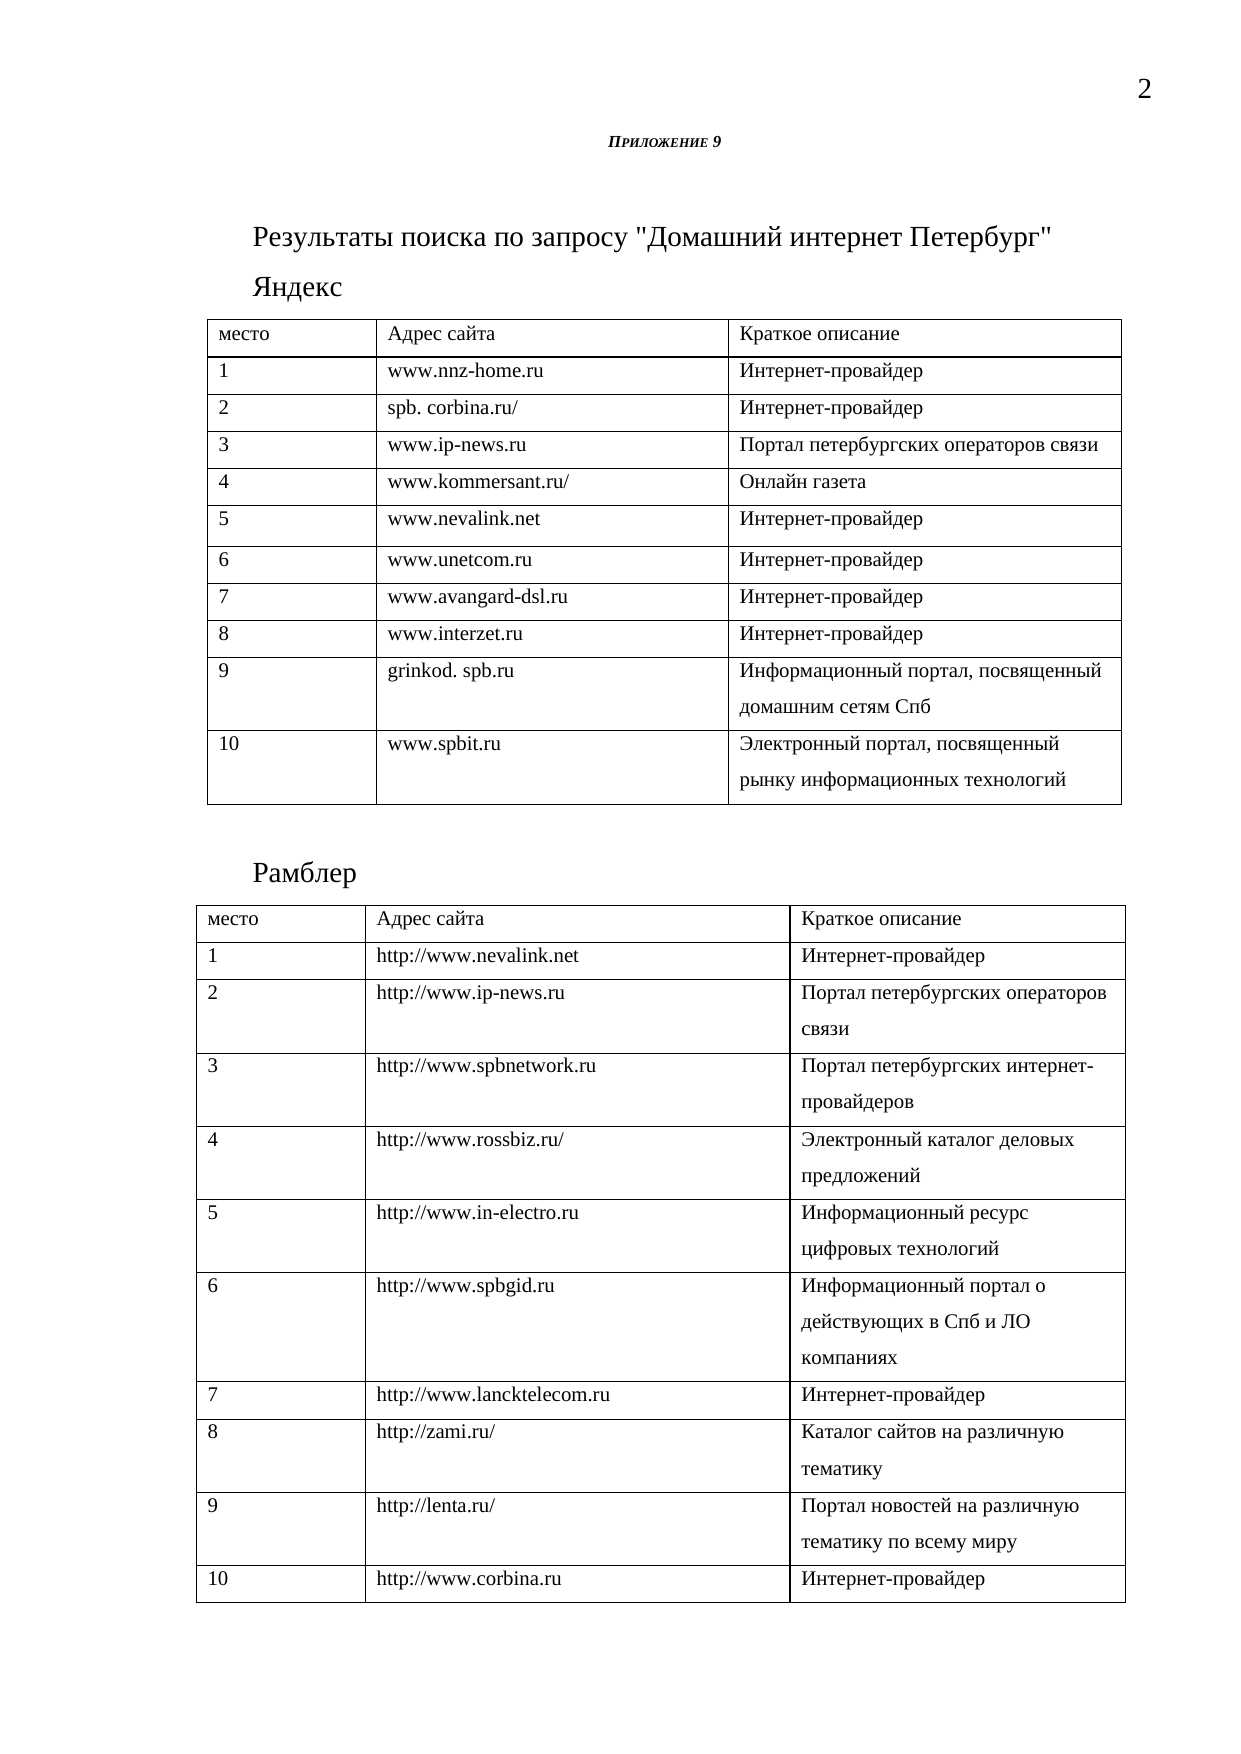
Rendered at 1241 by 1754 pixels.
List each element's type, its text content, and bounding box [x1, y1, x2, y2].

table_cell 6 [197, 1273, 365, 1381]
table_cell http://www.spbnetwork.ru [366, 1054, 789, 1126]
table_cell 8 [208, 621, 376, 657]
table_cell 5 [197, 1200, 365, 1272]
table_cell www.spbit.ru [377, 731, 728, 803]
table_cell Интернет-провайдер [729, 547, 1121, 583]
table_header место [197, 906, 365, 942]
table_cell 2 [197, 980, 365, 1052]
text Результаты поиска по запросу "Домашний интернет Петербург" [177, 219, 1152, 252]
table_cell Портал петербургских операторов связи [729, 432, 1121, 468]
table_cell www.kommersant.ru/ [377, 469, 728, 505]
table_cell Информационный портал, посвященный домашним сетям Спб [729, 658, 1121, 730]
table_cell Интернет-провайдер [791, 943, 1125, 979]
table_cell 7 [197, 1382, 365, 1418]
table_cell Каталог сайтов на различную тематику [791, 1420, 1125, 1492]
table_cell Интернет-провайдер [791, 1566, 1125, 1602]
table_cell 3 [197, 1054, 365, 1126]
table_header Адрес сайта [377, 320, 728, 356]
table_cell http://www.spbgid.ru [366, 1273, 789, 1381]
table_cell Интернет-провайдер [729, 506, 1121, 546]
table_cell Интернет-провайдер [729, 395, 1121, 431]
table_cell http://www.corbina.ru [366, 1566, 789, 1602]
table_cell http://zami.ru/ [366, 1420, 789, 1492]
table_cell spb. corbina.ru/ [377, 395, 728, 431]
table_cell Электронный портал, посвященный рынку информационных технологий [729, 731, 1121, 803]
subtitle Приложение 9 [177, 118, 1152, 152]
table_cell Интернет-провайдер [729, 584, 1121, 620]
table_cell Электронный каталог деловых предложений [791, 1127, 1125, 1199]
table_cell www.interzet.ru [377, 621, 728, 657]
table_cell http://www.lancktelecom.ru [366, 1382, 789, 1418]
table_cell 5 [208, 506, 376, 546]
table_cell 8 [197, 1420, 365, 1492]
table_cell Онлайн газета [729, 469, 1121, 505]
table_cell 6 [208, 547, 376, 583]
table_header место [208, 320, 376, 356]
table_cell Портал петербургских операторов связи [791, 980, 1125, 1052]
table_cell www.ip-news.ru [377, 432, 728, 468]
table_cell Интернет-провайдер [729, 621, 1121, 657]
table_cell www.avangard-dsl.ru [377, 584, 728, 620]
table_cell 10 [197, 1566, 365, 1602]
table_cell Портал новостей на различную тематику по всему миру [791, 1493, 1125, 1565]
table_cell 1 [208, 358, 376, 393]
table_cell Интернет-провайдер [791, 1382, 1125, 1418]
table_cell www.unetcom.ru [377, 547, 728, 583]
table_cell Портал петербургских интернет-провайдеров [791, 1054, 1125, 1126]
table_cell www.nnz-home.ru [377, 358, 728, 393]
table_cell Информационный портал о действующих в Спб и ЛО компаниях [791, 1273, 1125, 1381]
table_header Краткое описание [729, 320, 1121, 356]
table_cell 9 [197, 1493, 365, 1565]
text Яндекс [177, 269, 1152, 303]
table_cell http://lenta.ru/ [366, 1493, 789, 1565]
table_header Адрес сайта [366, 906, 789, 942]
table_cell http://www.nevalink.net [366, 943, 789, 979]
table_cell 7 [208, 584, 376, 620]
table_cell 1 [197, 943, 365, 979]
table_cell grinkod. spb.ru [377, 658, 728, 730]
table_cell 2 [208, 395, 376, 431]
table_cell 9 [208, 658, 376, 730]
table_cell 4 [197, 1127, 365, 1199]
table_cell http://www.in-electro.ru [366, 1200, 789, 1272]
table_header Краткое описание [791, 906, 1125, 942]
table_cell http://www.ip-news.ru [366, 980, 789, 1052]
table_cell Интернет-провайдер [729, 358, 1121, 393]
table_cell 4 [208, 469, 376, 505]
table_cell 3 [208, 432, 376, 468]
table_cell http://www.rossbiz.ru/ [366, 1127, 789, 1199]
text Рамблер [177, 855, 1152, 888]
table_cell www.nevalink.net [377, 506, 728, 546]
table_cell 10 [208, 731, 376, 803]
table_cell Информационный ресурс цифровых технологий [791, 1200, 1125, 1272]
